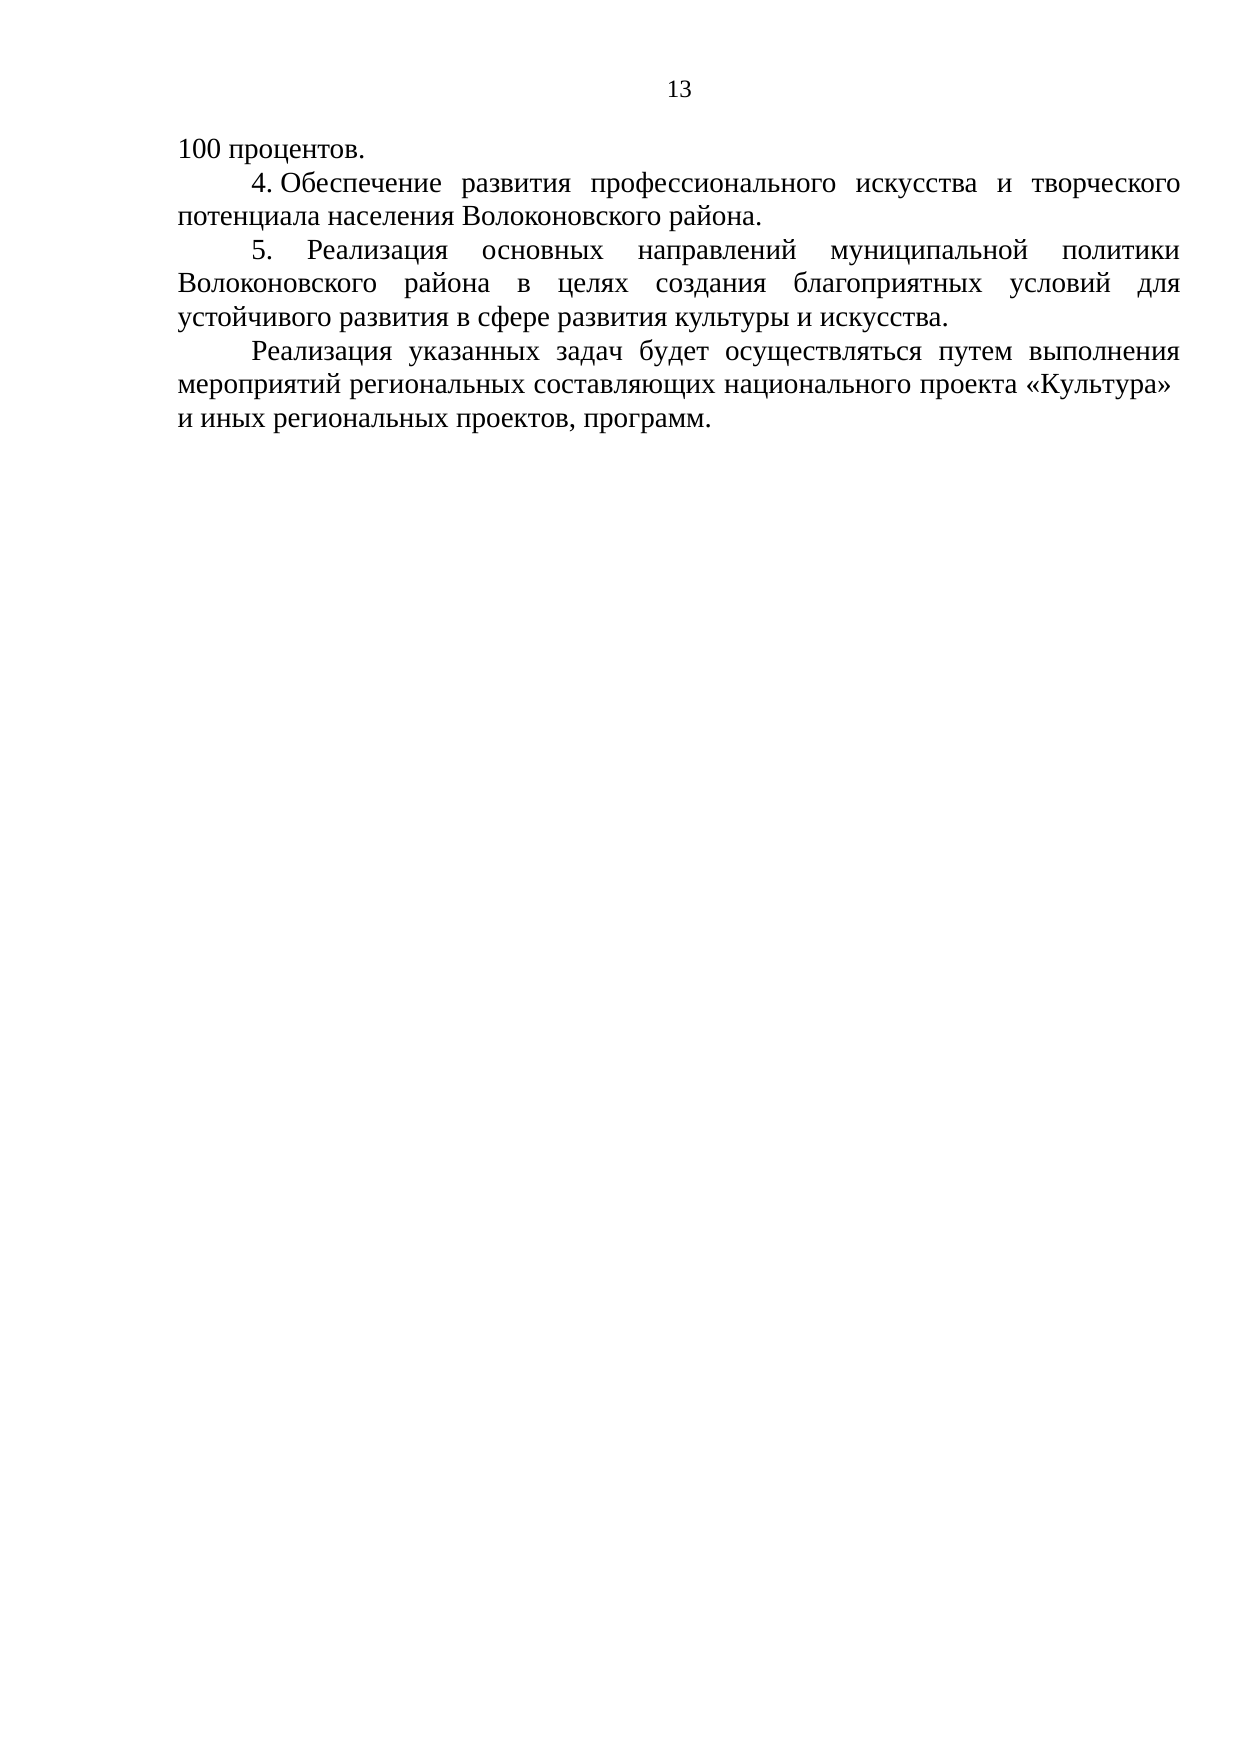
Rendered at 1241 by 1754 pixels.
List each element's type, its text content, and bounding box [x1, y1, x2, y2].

text 5. Реализация основных направлений муниципальной политики Волоконовского района в целях создания благоприятных условий для устойчивого развития в сфере развития культуры и искусства. [177, 232, 1181, 333]
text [177, 131, 1181, 165]
text 4. Обеспечение развития профессионального искусства и творческого потенциала населения Волоконовского района. [177, 165, 1181, 232]
text Реализация указанных задач будет осуществляться путем выполнения мероприятий региональных составляющих национального проекта «Культура» и иных региональных проектов, программ. [177, 333, 1181, 433]
